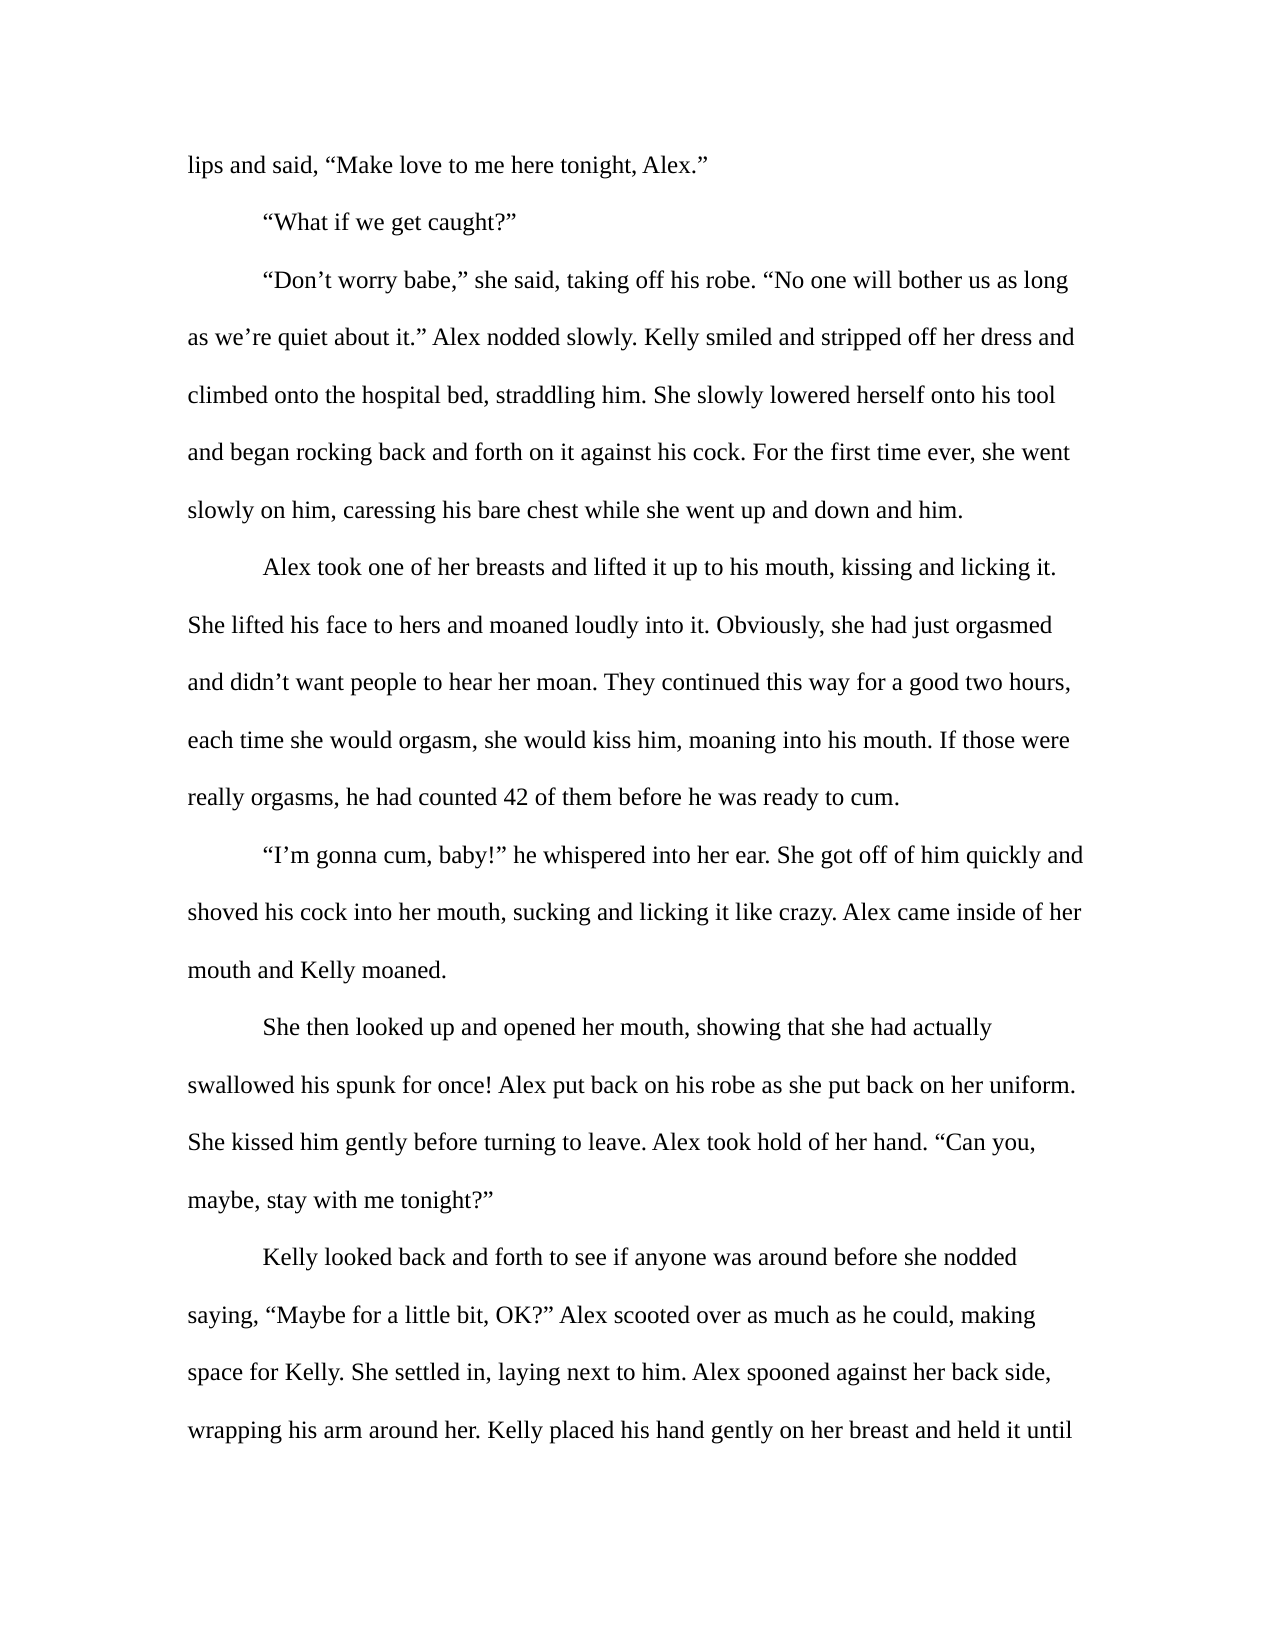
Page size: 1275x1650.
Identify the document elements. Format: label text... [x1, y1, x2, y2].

text Alex took one of her breasts and lifted it up to his mouth, kissing and licking it. She lifted his face to hers and moaned loudly into it. Obviously, she had just orgasmed and didn’t want people to hear her moan. They continued this way for a good two hours, each time she would orgasm, she would kiss him, moaning into his mouth. If those were really orgasms, he had counted 42 of them before he was ready to cum. [187, 552, 1087, 811]
text “I’m gonna cum, baby!” he whispered into her ear. She got off of him quickly and shoved his cock into her mouth, sucking and licking it like crazy. Alex came inside of her mouth and Kelly moaned. [187, 840, 1087, 984]
text “Don’t worry babe,” she said, taking off his robe. “No one will bother us as long as we’re quiet about it.” Alex nodded slowly. Kelly smiled and stripped off her dress and climbed onto the hospital bed, straddling him. She slowly lowered herself onto his tool and began rocking back and forth on it against his cock. For the first time ever, she went slowly on him, caressing his bare chest while she went up and down and him. [187, 265, 1087, 524]
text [187, 150, 1087, 179]
text She then looked up and opened her mouth, showing that she had actually swallowed his spunk for once! Alex put back on his robe as she put back on her uniform. She kissed him gently before turning to leave. Alex took hold of her hand. “Can you, maybe, stay with me tonight?” [187, 1012, 1087, 1214]
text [187, 1242, 1087, 1444]
text “What if we get caught?” [187, 207, 1087, 236]
